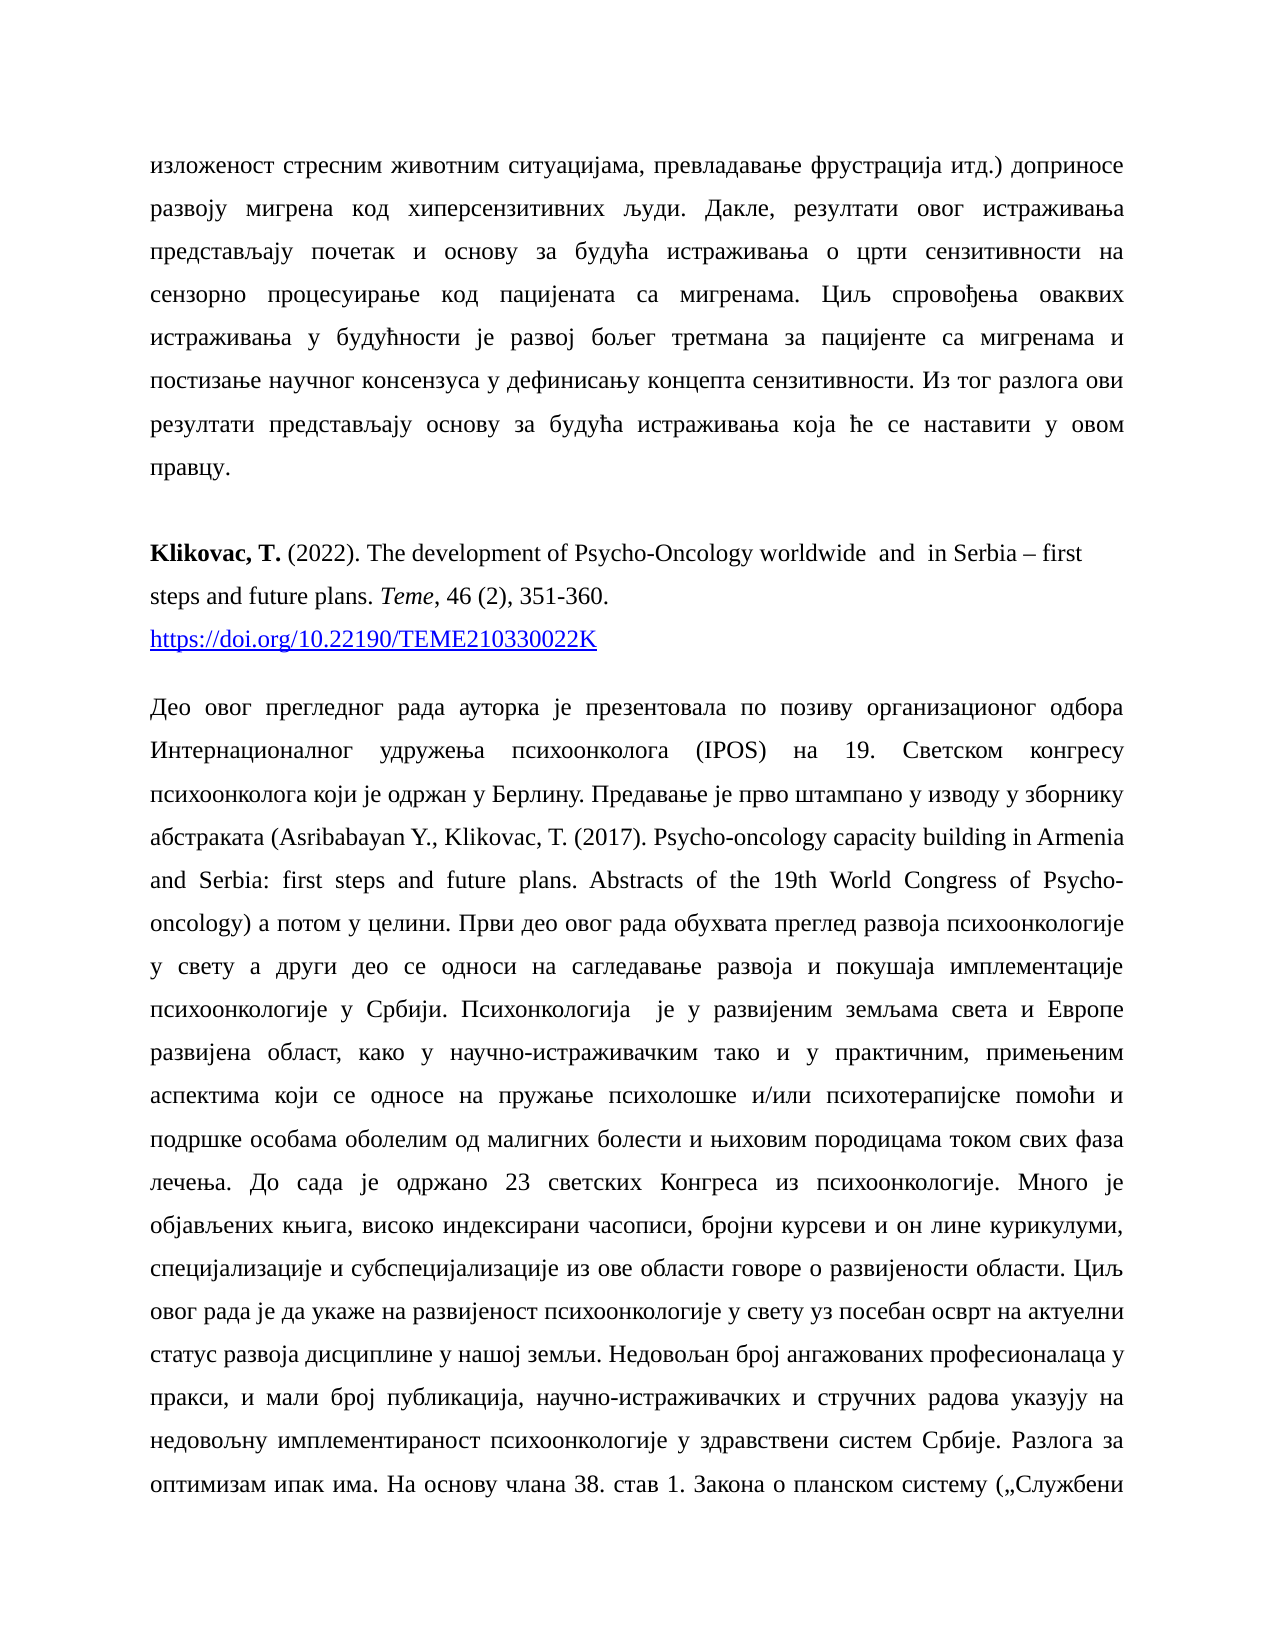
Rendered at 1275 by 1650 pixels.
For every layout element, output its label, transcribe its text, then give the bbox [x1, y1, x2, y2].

text Klikovac, T. (2022). The development of Psycho-Oncology worldwide and in Serbia – first steps and future plans. Teme, 46 (2), 351-360. [150, 538, 1125, 610]
text https://doi.org/10.22190/TEME210330022K [150, 624, 1125, 653]
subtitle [150, 692, 1125, 1497]
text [150, 150, 1125, 481]
